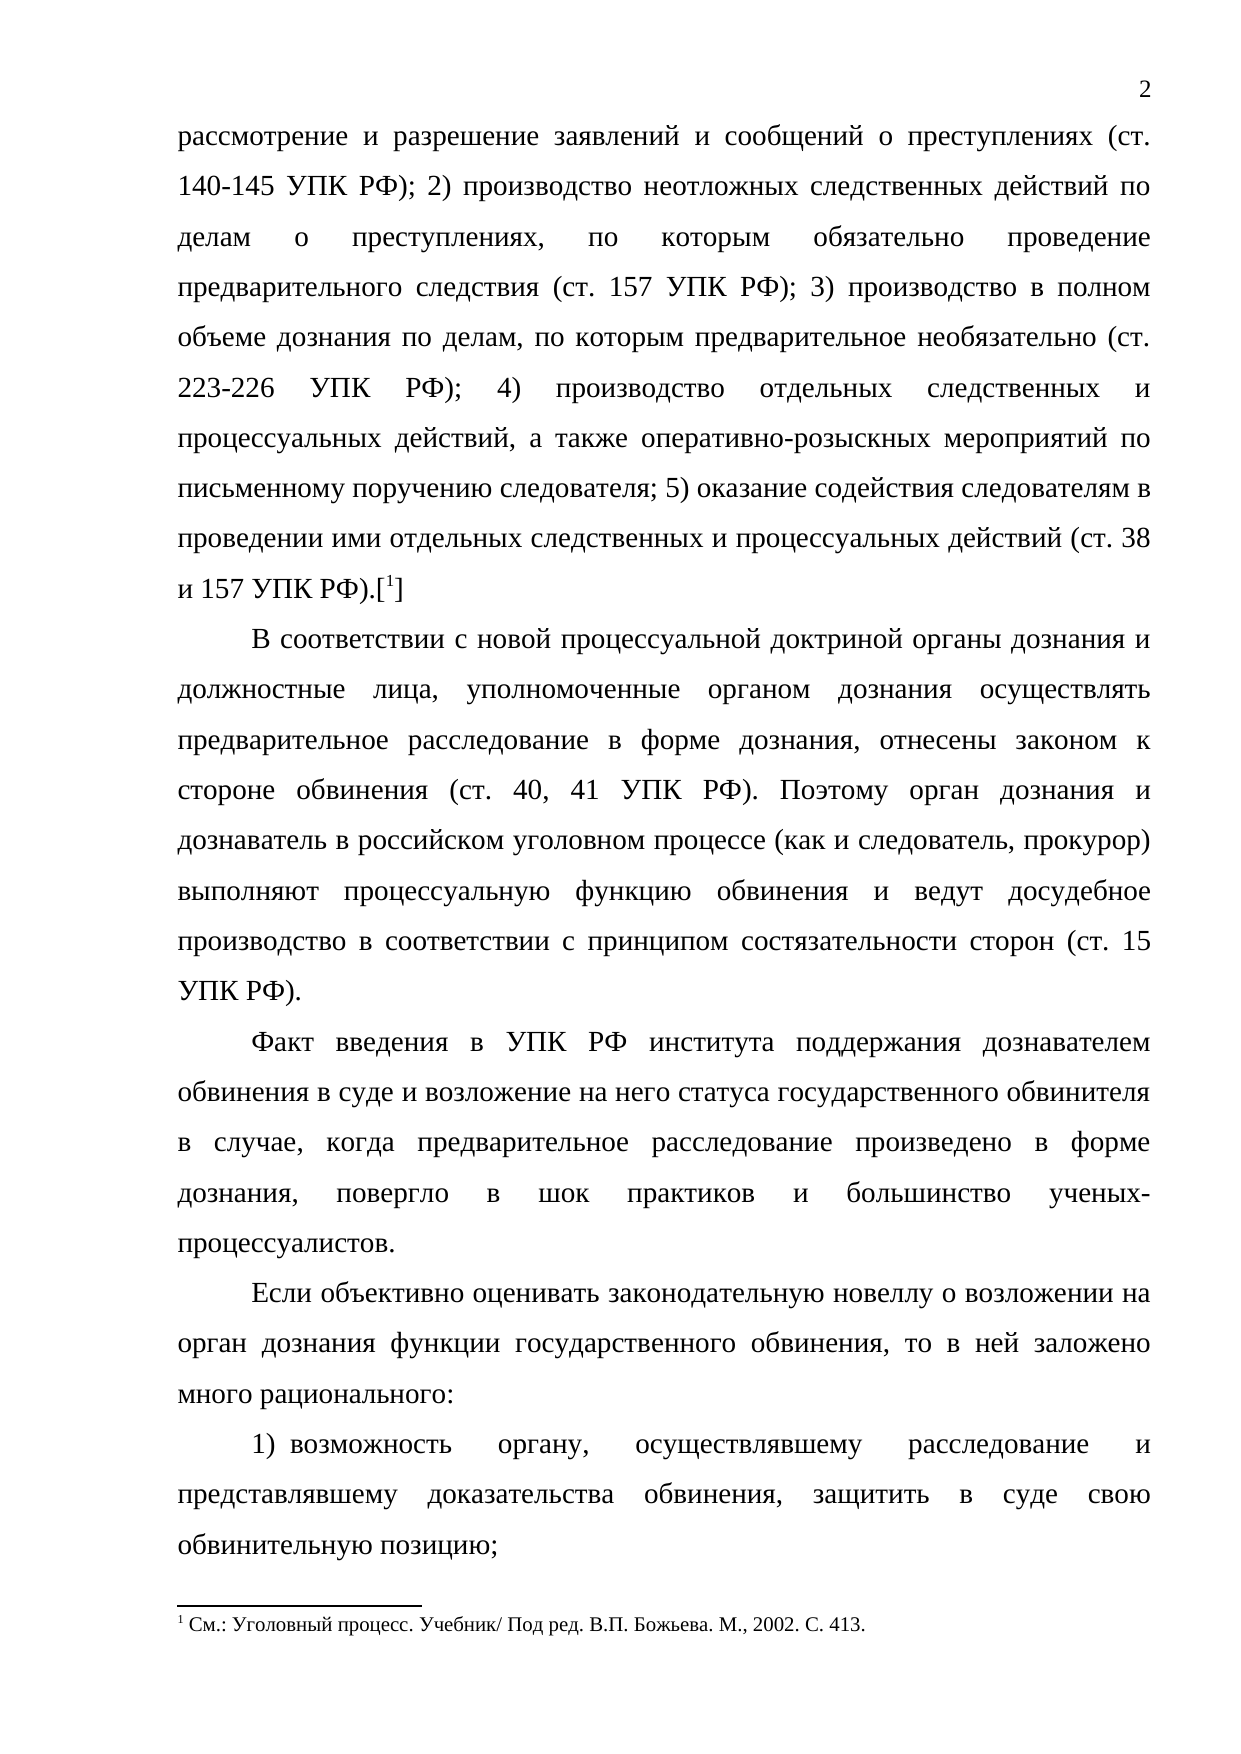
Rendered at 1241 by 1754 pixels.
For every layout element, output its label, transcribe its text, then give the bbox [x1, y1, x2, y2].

list возможность органу, осуществлявшему расследование и представлявшему доказательства обвинения, защитить в суде свою обвинительную позицию; [177, 1426, 1152, 1560]
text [177, 118, 1152, 604]
text Факт введения в УПК РФ института поддержания дознавателем обвинения в суде и возложение на него статуса государственного обвинителя в случае, когда предварительное расследование произведено в форме дознания, повергло в шок практиков и большинство ученых-процессуалистов. [177, 1024, 1152, 1258]
text В соответствии с новой процессуальной доктриной органы дознания и должностные лица, уполномоченные органом дознания осуществлять предварительное расследование в форме дознания, отнесены законом к стороне обвинения (ст. 40, 41 УПК РФ). Поэтому орган дознания и дознаватель в российском уголовном процессе (как и следователь, прокурор) выполняют процессуальную функцию обвинения и ведут досудебное производство в соответствии с принципом состязательности сторон (ст. 15 УПК РФ). [177, 621, 1152, 1007]
text Если объективно оценивать законодательную новеллу о возложении на орган дознания функции государственного обвинения, то в ней заложено много рационального: [177, 1275, 1152, 1409]
